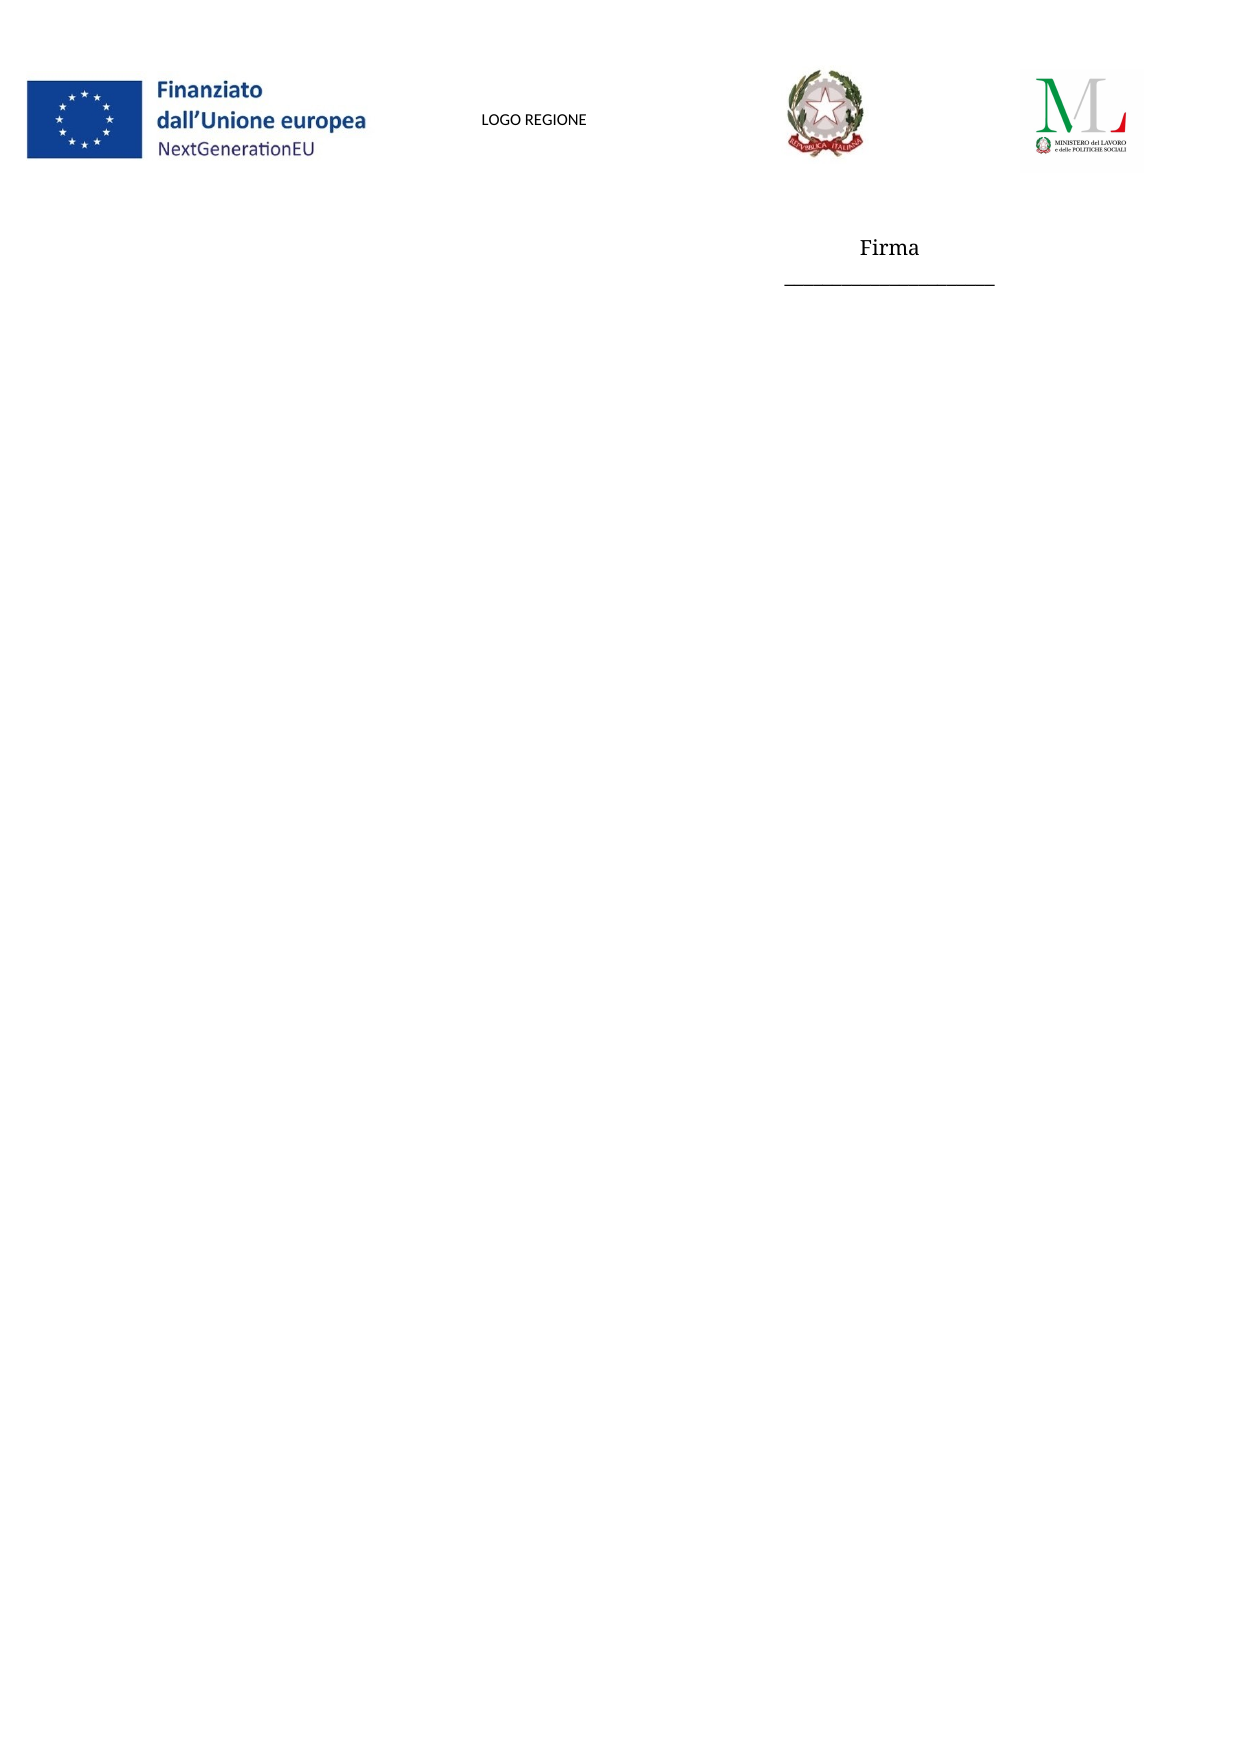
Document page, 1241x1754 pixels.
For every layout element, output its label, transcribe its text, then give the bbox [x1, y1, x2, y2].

picture [1020, 69, 1145, 173]
text ______________________ [657, 261, 1122, 290]
picture [25, 71, 375, 161]
text Firma [657, 233, 1122, 261]
picture [780, 65, 872, 163]
